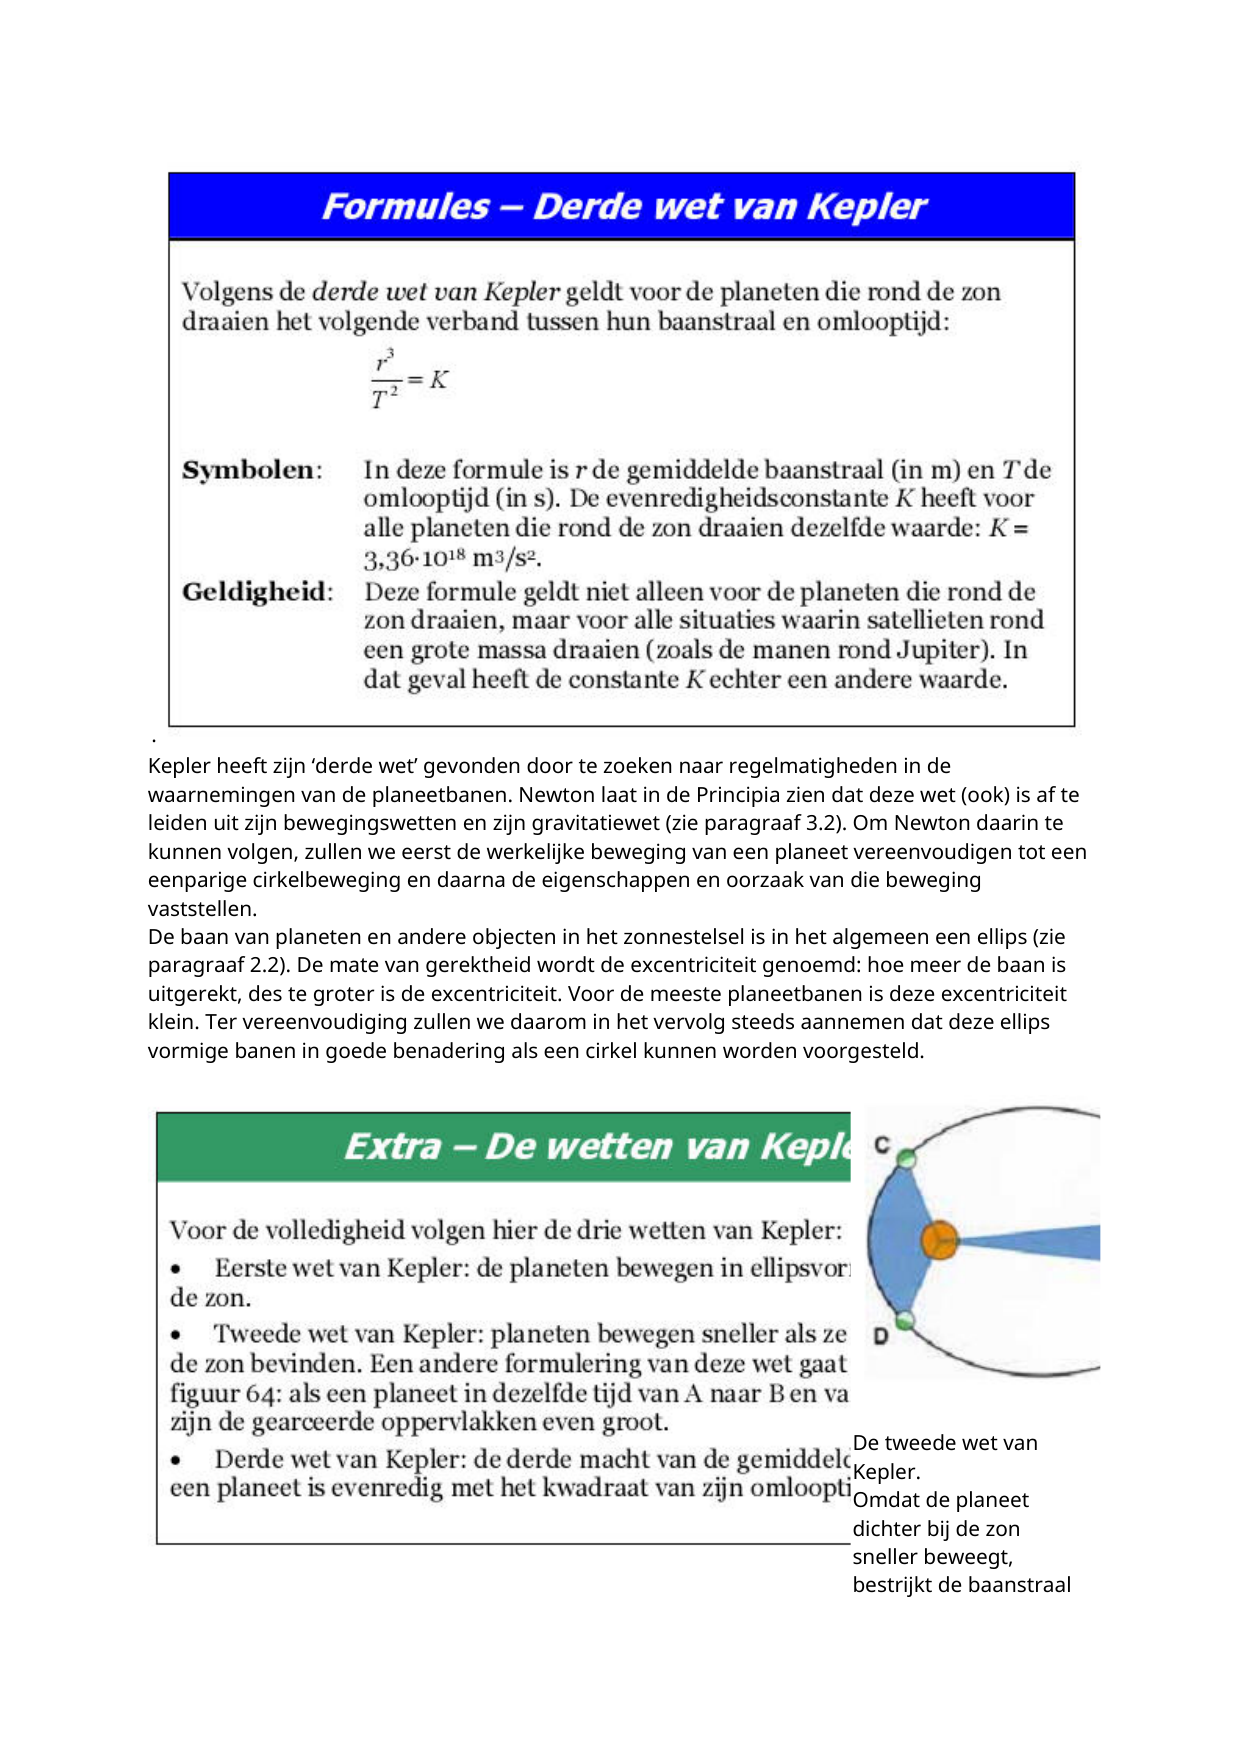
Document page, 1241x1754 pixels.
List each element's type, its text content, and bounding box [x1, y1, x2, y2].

picture [852, 1095, 1101, 1400]
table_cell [851, 1094, 1100, 1601]
table_cell . [146, 148, 1100, 750]
table_cell Kepler heeft zijn ‘derde wet’ gevonden door te zoeken naar regelmatigheden in de waarnemingen van de planeetbanen. Newton laat in de Principia zien dat deze wet (ook) is af te leiden uit zijn bewegingswetten en zijn gravitatiewet (zie paragraaf 3.2). Om Newton daarin te kunnen volgen, zullen we eerst de werkelijke beweging van een planeet vereenvoudigen tot een eenparige cirkelbeweging en daarna de eigenschappen en oorzaak van die beweging vaststellen. De baan van planeten en andere objecten in het zonnestelsel is in het algemeen een ellips (zie paragraaf 2.2). De mate van gerektheid wordt de excentriciteit genoemd: hoe meer de baan is uitgerekt, des te groter is de excentriciteit. Voor de meeste planeetbanen is deze excentriciteit klein. Ter vereenvoudiging zullen we daarom in het vervolg steeds aannemen dat deze ellips vormige banen in goede benadering als een cirkel kunnen worden voorgesteld. [146, 750, 1100, 1094]
picture [156, 149, 1096, 743]
picture [147, 1095, 851, 1578]
table_cell [146, 1094, 851, 1601]
